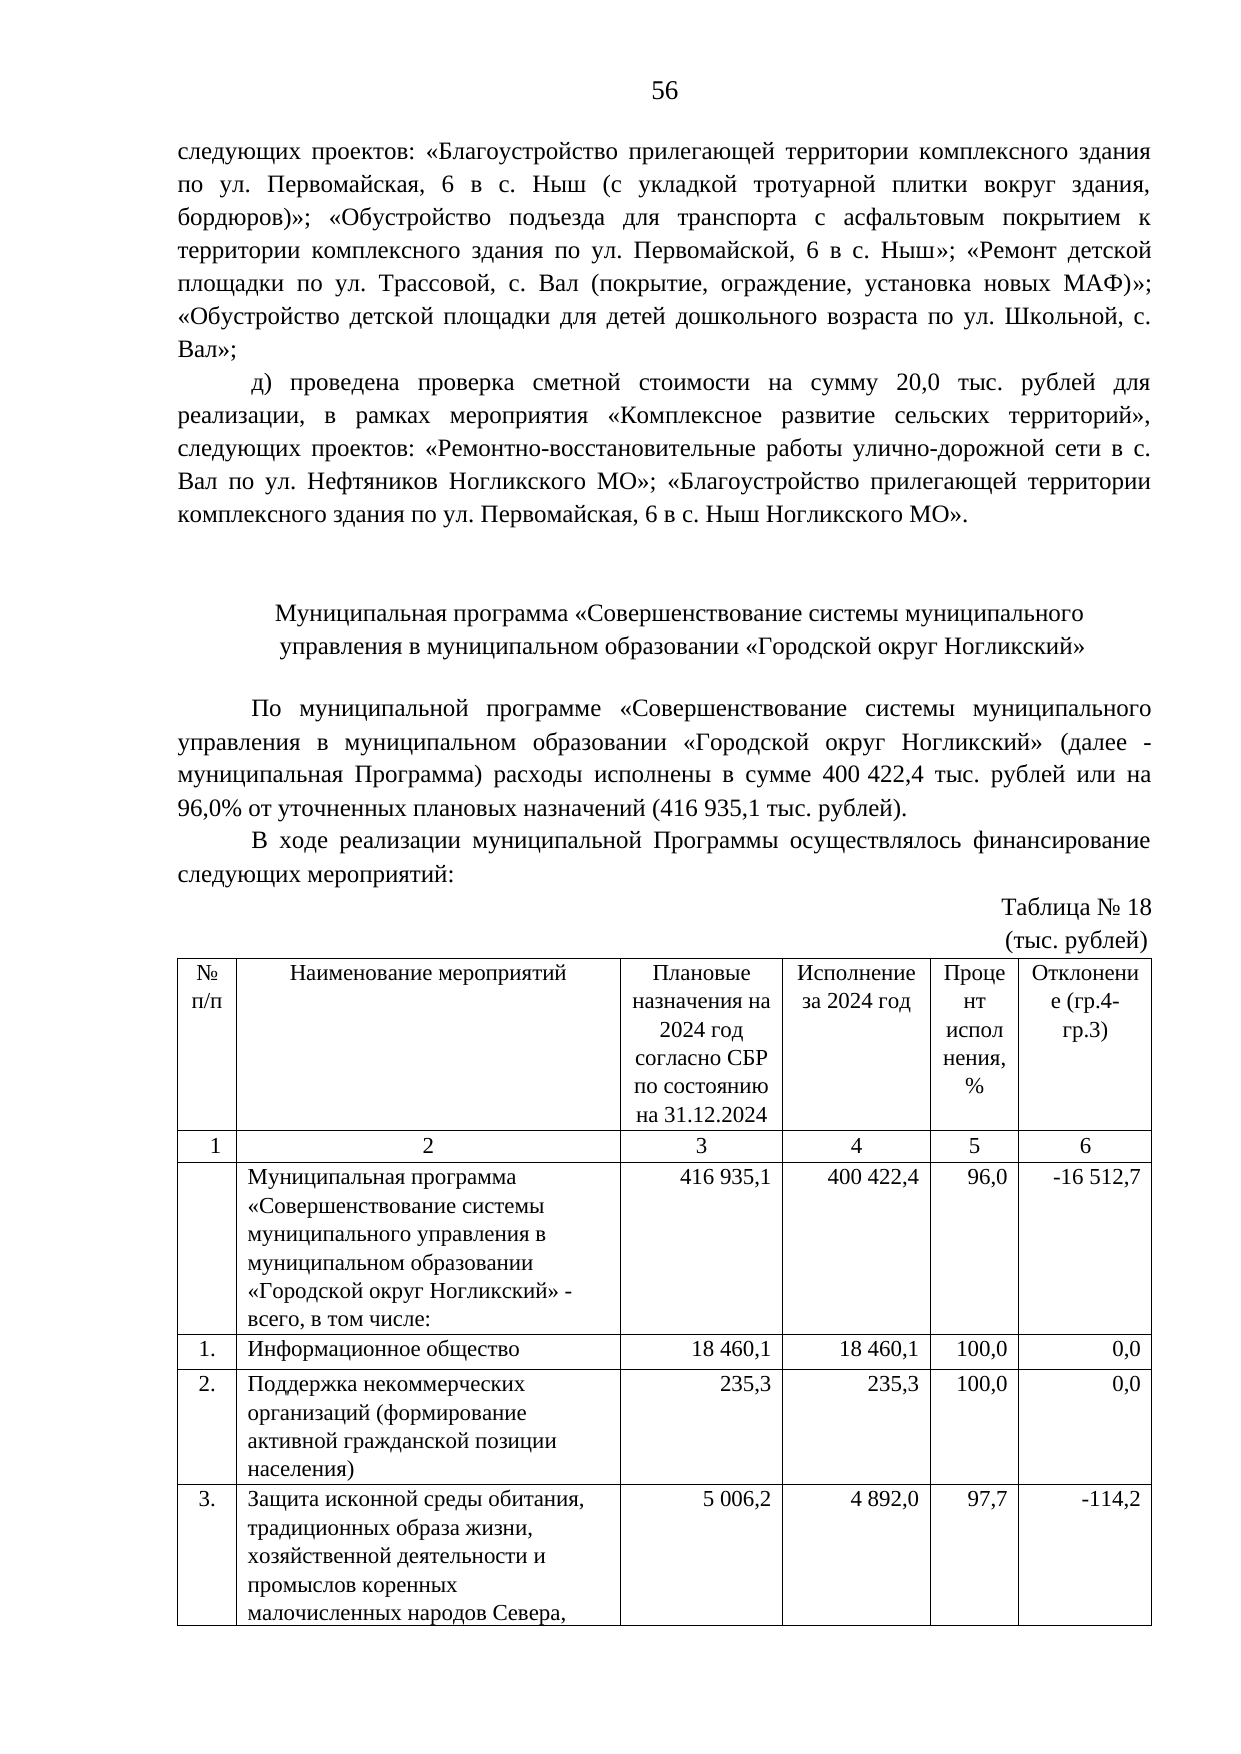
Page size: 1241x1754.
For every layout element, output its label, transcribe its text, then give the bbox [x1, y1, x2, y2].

text Таблица № 18 [177, 892, 1152, 920]
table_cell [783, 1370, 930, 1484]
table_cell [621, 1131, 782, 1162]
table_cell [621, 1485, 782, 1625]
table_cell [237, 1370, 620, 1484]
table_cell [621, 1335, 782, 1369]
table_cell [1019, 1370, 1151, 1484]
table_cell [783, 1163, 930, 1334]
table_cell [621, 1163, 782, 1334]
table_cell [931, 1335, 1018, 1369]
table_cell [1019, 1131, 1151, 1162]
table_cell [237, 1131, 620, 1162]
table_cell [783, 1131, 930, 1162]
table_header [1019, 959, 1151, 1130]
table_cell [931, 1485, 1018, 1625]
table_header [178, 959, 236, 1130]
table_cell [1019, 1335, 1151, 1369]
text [177, 136, 1152, 363]
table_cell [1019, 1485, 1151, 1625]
text управления в муниципальном образовании «Городской округ Ногликский» [177, 631, 1152, 660]
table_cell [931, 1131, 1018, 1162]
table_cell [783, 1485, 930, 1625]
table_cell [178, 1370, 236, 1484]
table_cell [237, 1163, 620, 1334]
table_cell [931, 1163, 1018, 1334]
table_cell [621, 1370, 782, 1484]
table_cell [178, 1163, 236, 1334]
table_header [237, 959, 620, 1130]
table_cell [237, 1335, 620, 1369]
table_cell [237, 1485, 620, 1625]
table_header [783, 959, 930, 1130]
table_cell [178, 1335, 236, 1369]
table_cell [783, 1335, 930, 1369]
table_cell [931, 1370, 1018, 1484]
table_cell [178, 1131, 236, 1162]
text д) проведена проверка сметной стоимости на сумму 20,0 тыс. рублей для реализации, в рамках мероприятия «Комплексное развитие сельских территорий», следующих проектов: «Ремонтно-восстановительные работы улично-дорожной сети в с. Вал по ул. Нефтяников Ногликского МО»; «Благоустройство прилегающей территории комплексного здания по ул. Первомайская, 6 в с. Ныш Ногликского МО». [177, 367, 1152, 528]
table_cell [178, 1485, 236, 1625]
text По муниципальной программе «Совершенствование системы муниципального управления в муниципальном образовании «Городской округ Ногликский» (далее - муниципальная Программа) расходы исполнены в сумме 400 422,4 тыс. рублей или на 96,0% от уточненных плановых назначений (416 935,1 тыс. рублей). [177, 693, 1152, 821]
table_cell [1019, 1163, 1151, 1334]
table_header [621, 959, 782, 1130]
text Муниципальная программа «Совершенствование системы муниципального [177, 598, 1152, 627]
text (тыс. рублей) [177, 925, 1152, 953]
text В ходе реализации муниципальной Программы осуществлялось финансирование следующих мероприятий: [177, 826, 1152, 887]
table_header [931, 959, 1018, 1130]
